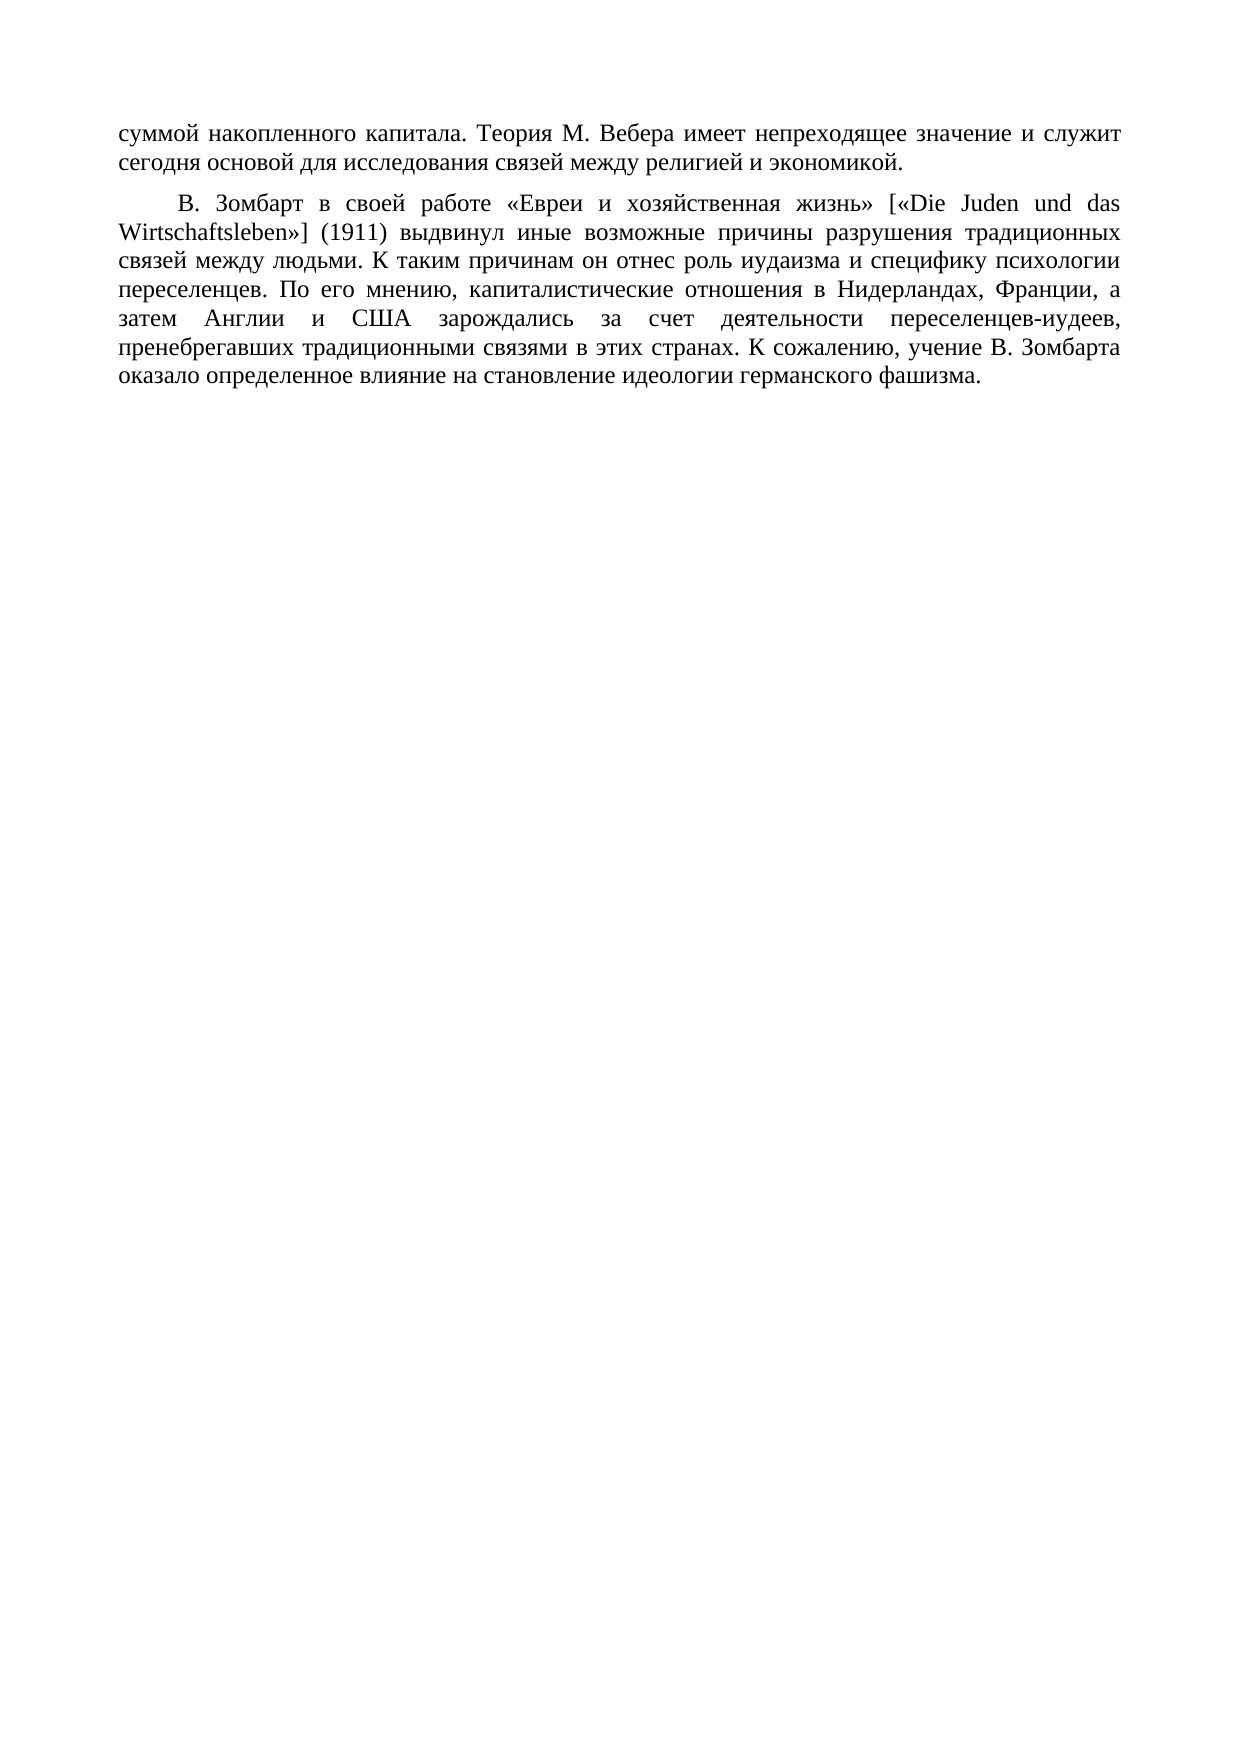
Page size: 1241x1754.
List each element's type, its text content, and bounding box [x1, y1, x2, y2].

text В. Зомбарт в своей работе «Евреи и хозяйственная жизнь» [«Die Juden und das Wirtschaftsleben»] (1911) выдвинул иные возможные причины разрушения традиционных связей между людьми. К таким причинам он отнес роль иудаизма и специфику психологии переселенцев. По его мнению, капиталистические отношения в Нидерландах, Франции, а затем Англии и США зарождались за счет деятельности переселенцев-иудеев, пренебрегавших традиционными связями в этих странах. К сожалению, учение В. Зомбарта оказало определенное влияние на становление идеологии германского фашизма. [118, 188, 1122, 389]
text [118, 118, 1122, 176]
